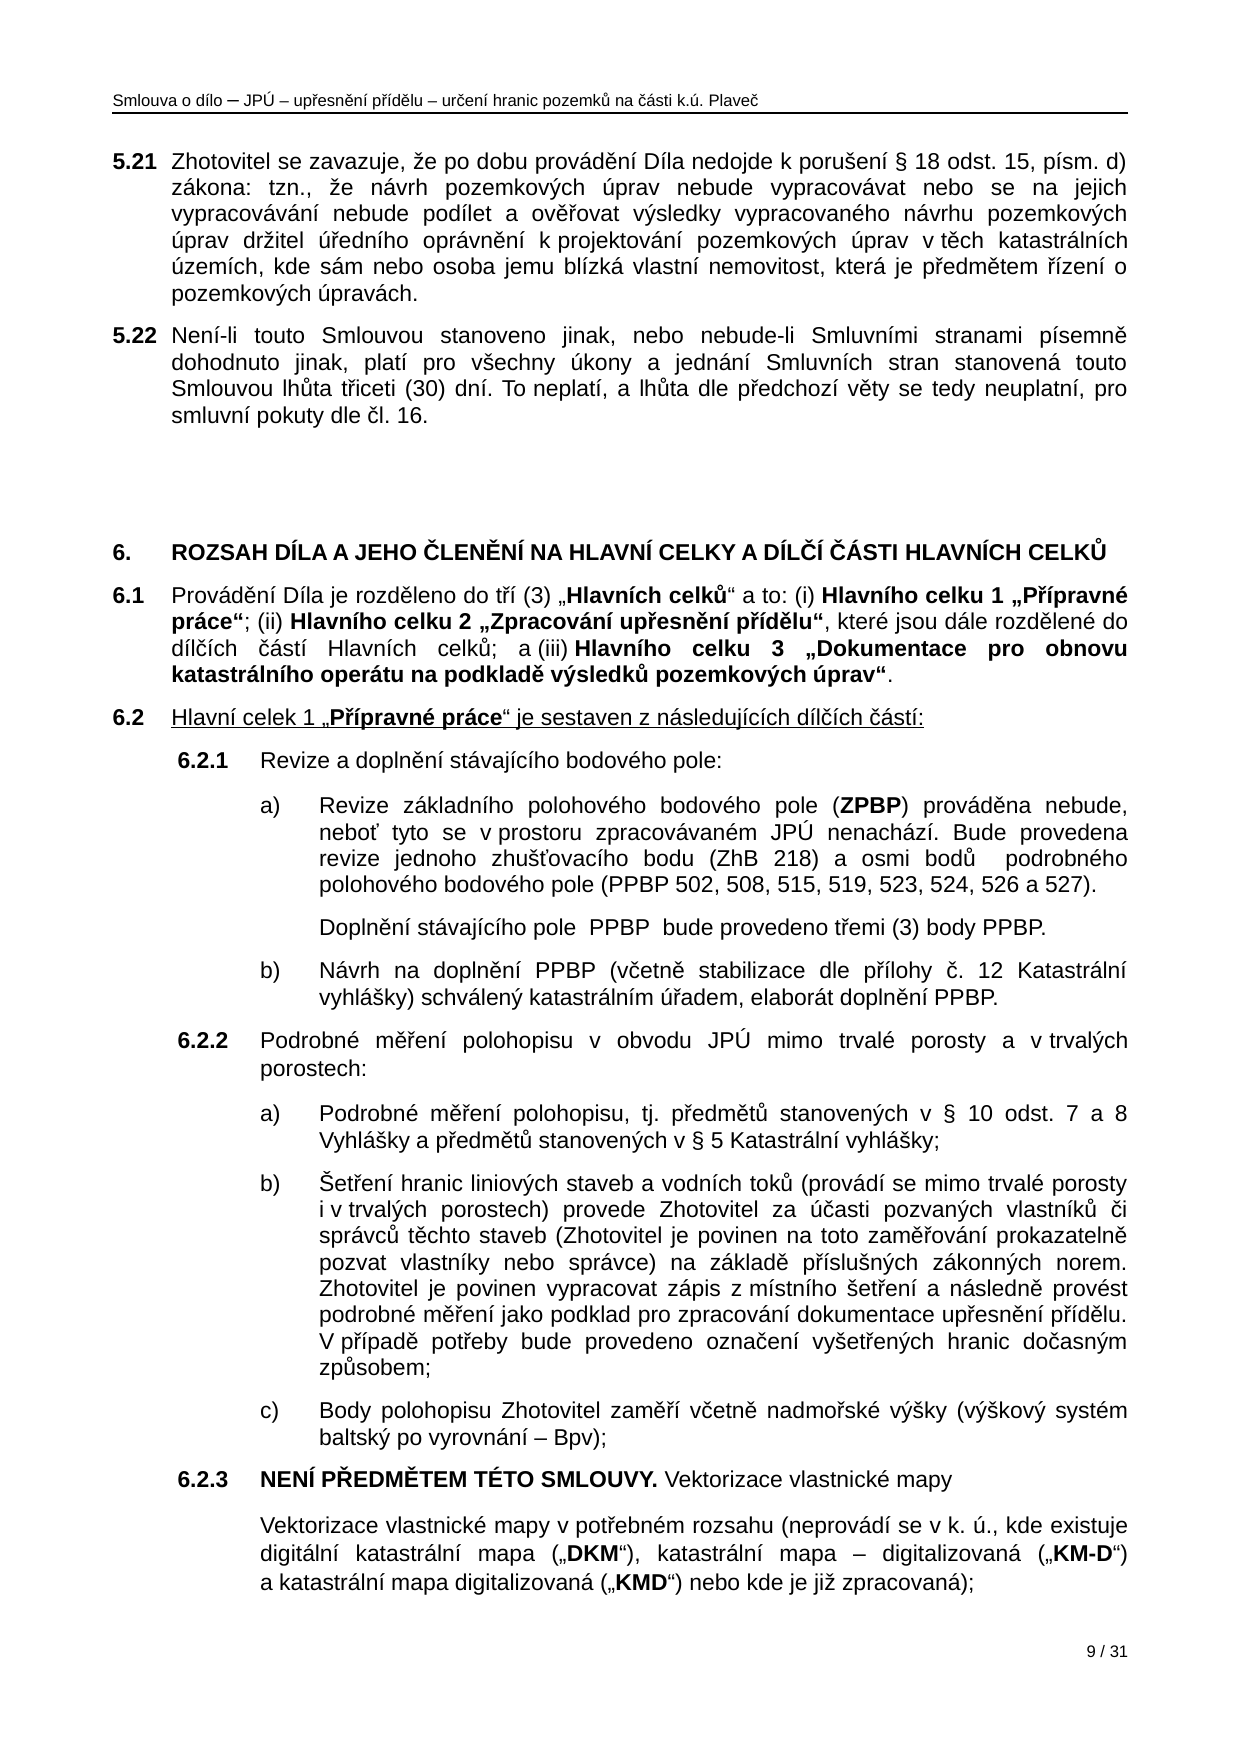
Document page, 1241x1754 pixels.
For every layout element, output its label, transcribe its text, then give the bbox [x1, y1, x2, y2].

text Revize a doplnění stávajícího bodového pole: [177, 747, 1128, 773]
text Rozsah díla a jeho členění na hlavní celky a dílčí části Hlavních celků [112, 539, 1128, 565]
text Provádění Díla je rozděleno do tří (3) „Hlavních celků“ a to: (i) Hlavního celku 1 „Přípravné práce“; (ii) Hlavního celku 2 „Zpracování upřesnění přídělu“, které jsou dále rozdělené do dílčích částí Hlavních celků; a (iii) Hlavního celku 3 „Dokumentace pro obnovu katastrálního operátu na podkladě výsledků pozemkových úprav“. [112, 582, 1128, 687]
list Body polohopisu Zhotovitel zaměří včetně nadmořské výšky (výškový systém baltský po vyrovnání – Bpv); [260, 1397, 1128, 1450]
list Vektorizace vlastnické mapy v potřebném rozsahu (neprovádí se v k. ú., kde existuje digitální katastrální mapa („DKM“), katastrální mapa – digitalizovaná („KM-D“) a katastrální mapa digitalizovaná („KMD“) nebo kde je již zpracovaná); [260, 1512, 1128, 1595]
list Revize základního polohového bodového pole (ZPBP) prováděna nebude, neboť tyto se v prostoru zpracovávaném JPÚ nenachází. Bude provedena revize jednoho zhušťovacího bodu (ZhB 218) a osmi bodů podrobného polohového bodového pole (PPBP 502, 508, 515, 519, 523, 524, 526 a 527). [260, 792, 1128, 898]
text NENÍ PŘEDMĚTEM TÉTO SMLOUVY. Vektorizace vlastnické mapy [177, 1466, 1128, 1493]
text Není-li touto Smlouvou stanoveno jinak, nebo nebude-li Smluvními stranami písemně dohodnuto jinak, platí pro všechny úkony a jednání Smluvních stran stanovená touto Smlouvou lhůta třiceti (30) dní. To neplatí, a lhůta dle předchozí věty se tedy neuplatní, pro smluvní pokuty dle čl. 16. [112, 322, 1128, 428]
text Podrobné měření polohopisu v obvodu JPÚ mimo trvalé porosty a v trvalých porostech: [177, 1027, 1128, 1081]
list Šetření hranic liniových staveb a vodních toků (provádí se mimo trvalé porosty i v trvalých porostech) provede Zhotovitel za účasti pozvaných vlastníků či správců těchto staveb (Zhotovitel je povinen na toto zaměřování prokazatelně pozvat vlastníky nebo správce) na základě příslušných zákonných norem. Zhotovitel je povinen vypracovat zápis z místního šetření a následně provést podrobné měření jako podklad pro zpracování dokumentace upřesnění přídělu. V případě potřeby bude provedeno označení vyšetřených hranic dočasným způsobem; [260, 1169, 1128, 1380]
list Podrobné měření polohopisu, tj. předmětů stanovených v § 10 odst. 7 a 8 Vyhlášky a předmětů stanovených v § 5 Katastrální vyhlášky; [260, 1100, 1128, 1153]
text Hlavní celek 1 „Přípravné práce“ je sestaven z následujících dílčích částí: [112, 704, 1128, 730]
text Zhotovitel se zavazuje, že po dobu provádění Díla nedojde k porušení § 18 odst. 15, písm. d) zákona: tzn., že návrh pozemkových úprav nebude vypracovávat nebo se na jejich vypracovávání nebude podílet a ověřovat výsledky vypracovaného návrhu pozemkových úprav držitel úředního oprávnění k projektování pozemkových úprav v těch katastrálních územích, kde sám nebo osoba jemu blízká vlastní nemovitost, která je předmětem řízení o pozemkových úpravách. [112, 148, 1128, 306]
list Doplnění stávajícího pole PPBP bude provedeno třemi (3) body PPBP. [319, 914, 1128, 941]
list Návrh na doplnění PPBP (včetně stabilizace dle přílohy č. 12 Katastrální vyhlášky) schválený katastrálním úřadem, elaborát doplnění PPBP. [260, 957, 1128, 1010]
